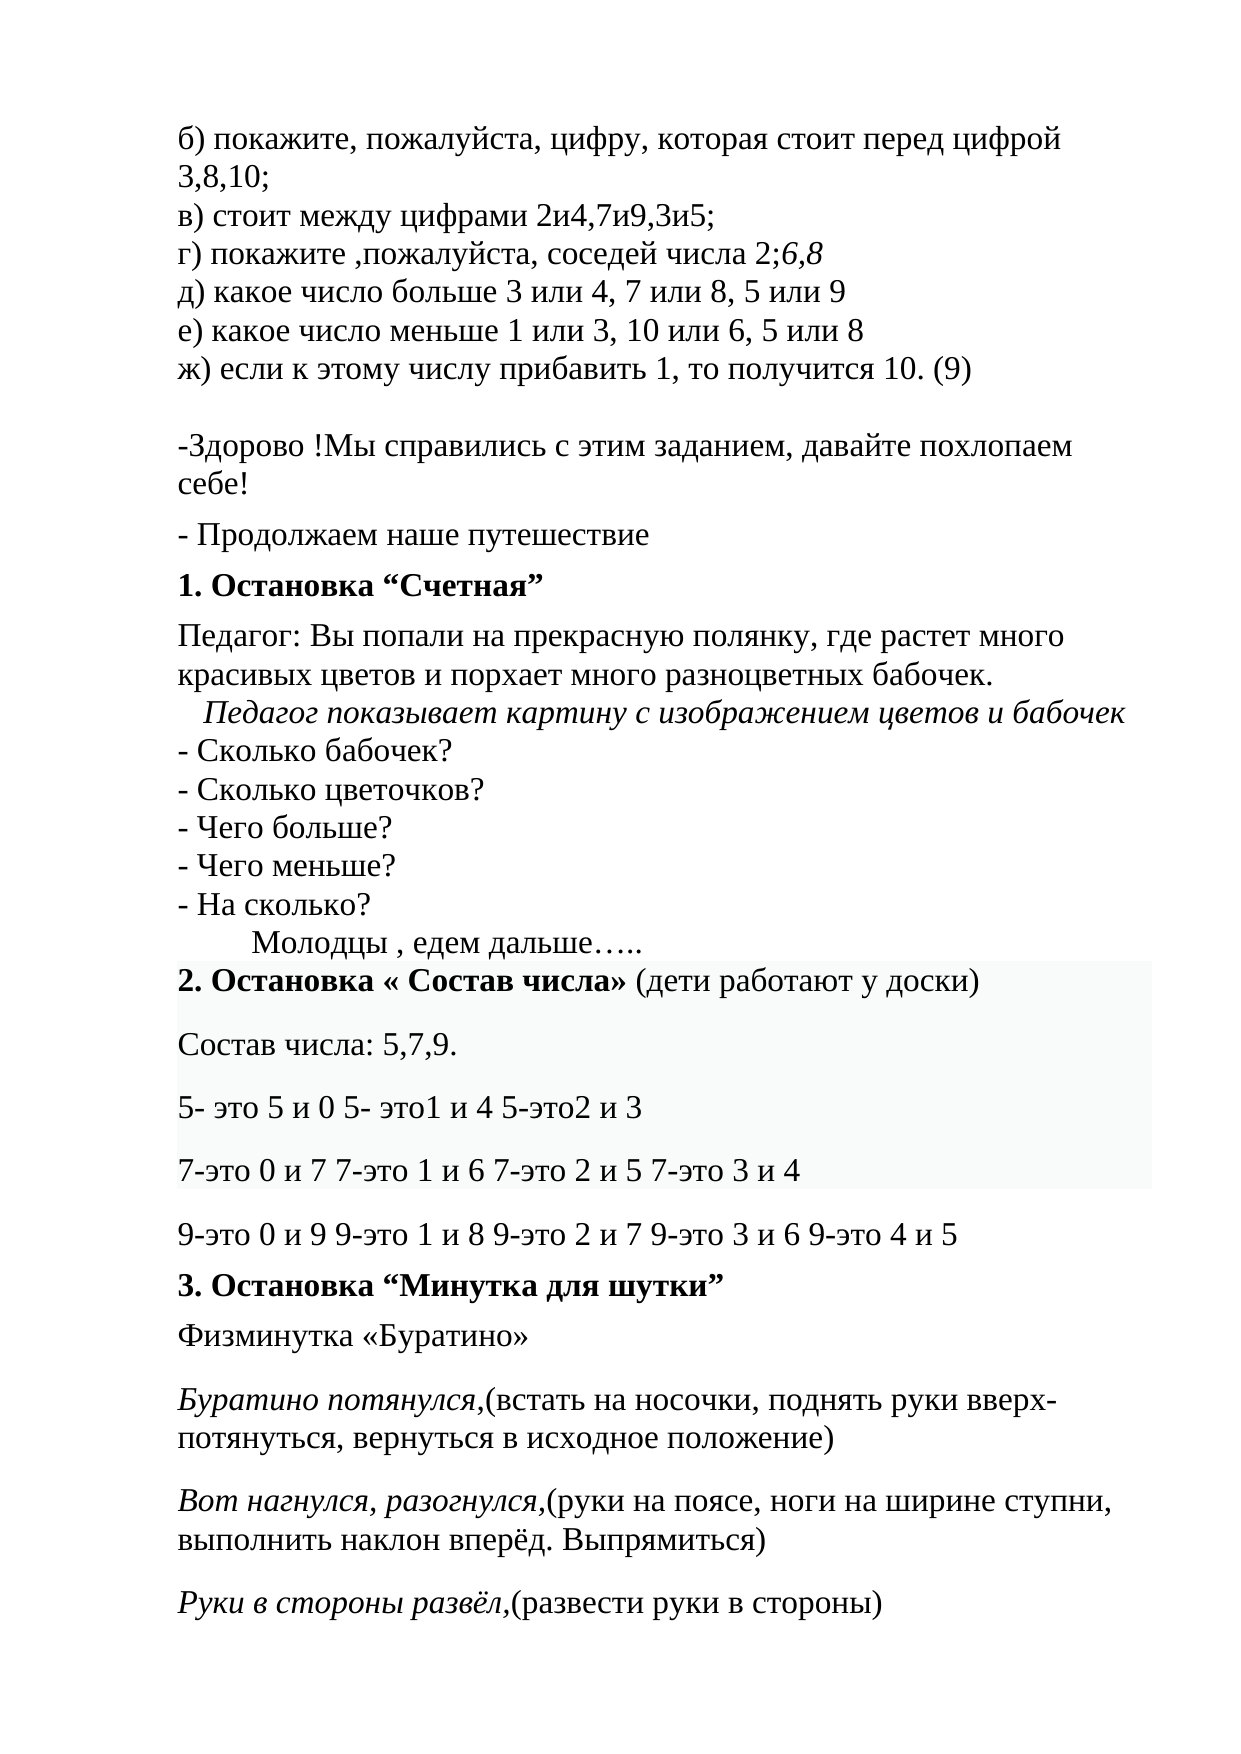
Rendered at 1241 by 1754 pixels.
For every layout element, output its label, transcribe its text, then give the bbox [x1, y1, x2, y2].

text Педагог показывает картину с изображением цветов и бабочек [177, 692, 1152, 731]
text - Чего больше? [177, 807, 1152, 846]
text - Продолжаем наше путешествие [177, 514, 1152, 552]
text Педагог: Вы попали на прекрасную полянку, где растет много красивых цветов и порхает много разноцветных бабочек. [177, 616, 1152, 692]
text 7-это 0 и 7 7-это 1 и 6 7-это 2 и 5 7-это 3 и 4 [177, 1151, 1152, 1189]
text е) какое число меньше 1 или 3, 10 или 6, 5 или 8 [177, 310, 1152, 348]
text Состав числа: 5,7,9. [177, 1024, 1152, 1062]
text Молодцы , едем дальше….. [177, 922, 1152, 961]
text Вот нагнулся, разогнулся,(руки на поясе, ноги на ширине ступни, выполнить наклон вперёд. Выпрямиться) [177, 1481, 1152, 1557]
text д) какое число больше 3 или 4, 7 или 8, 5 или 9 [177, 271, 1152, 310]
text 9-это 0 и 9 9-это 1 и 8 9-это 2 и 7 9-это 3 и 6 9-это 4 и 5 [177, 1214, 1152, 1252]
text - На сколько? [177, 884, 1152, 922]
text - Чего меньше? [177, 846, 1152, 884]
text Буратино потянулся,(встать на носочки, поднять руки вверх-потянуться, вернуться в исходное положение) [177, 1379, 1152, 1456]
text 2. Остановка « Состав числа» (дети работают у доски) [177, 961, 1152, 999]
text г) покажите ,пожалуйста, соседей числа 2;6,8 [177, 233, 1152, 271]
text б) покажите, пожалуйста, цифру, которая стоит перед цифрой 3,8,10; [177, 118, 1152, 195]
text в) стоит между цифрами 2и4,7и9,3и5; [177, 195, 1152, 233]
text ж) если к этому числу прибавить 1, то получится 10. (9) [177, 348, 1152, 386]
text -Здорово !Мы справились с этим заданием, давайте похлопаем себе! [177, 425, 1152, 501]
text Руки в стороны развёл,(развести руки в стороны) [177, 1582, 1152, 1621]
text - Сколько бабочек? [177, 731, 1152, 769]
text - Сколько цветочков? [177, 769, 1152, 807]
text Физминутка «Буратино» [177, 1316, 1152, 1354]
text 5- это 5 и 0 5- это1 и 4 5-это2 и 3 [177, 1087, 1152, 1126]
text 1. Остановка “Счетная” [177, 565, 1152, 603]
text 3. Остановка “Минутка для шутки” [177, 1265, 1152, 1303]
